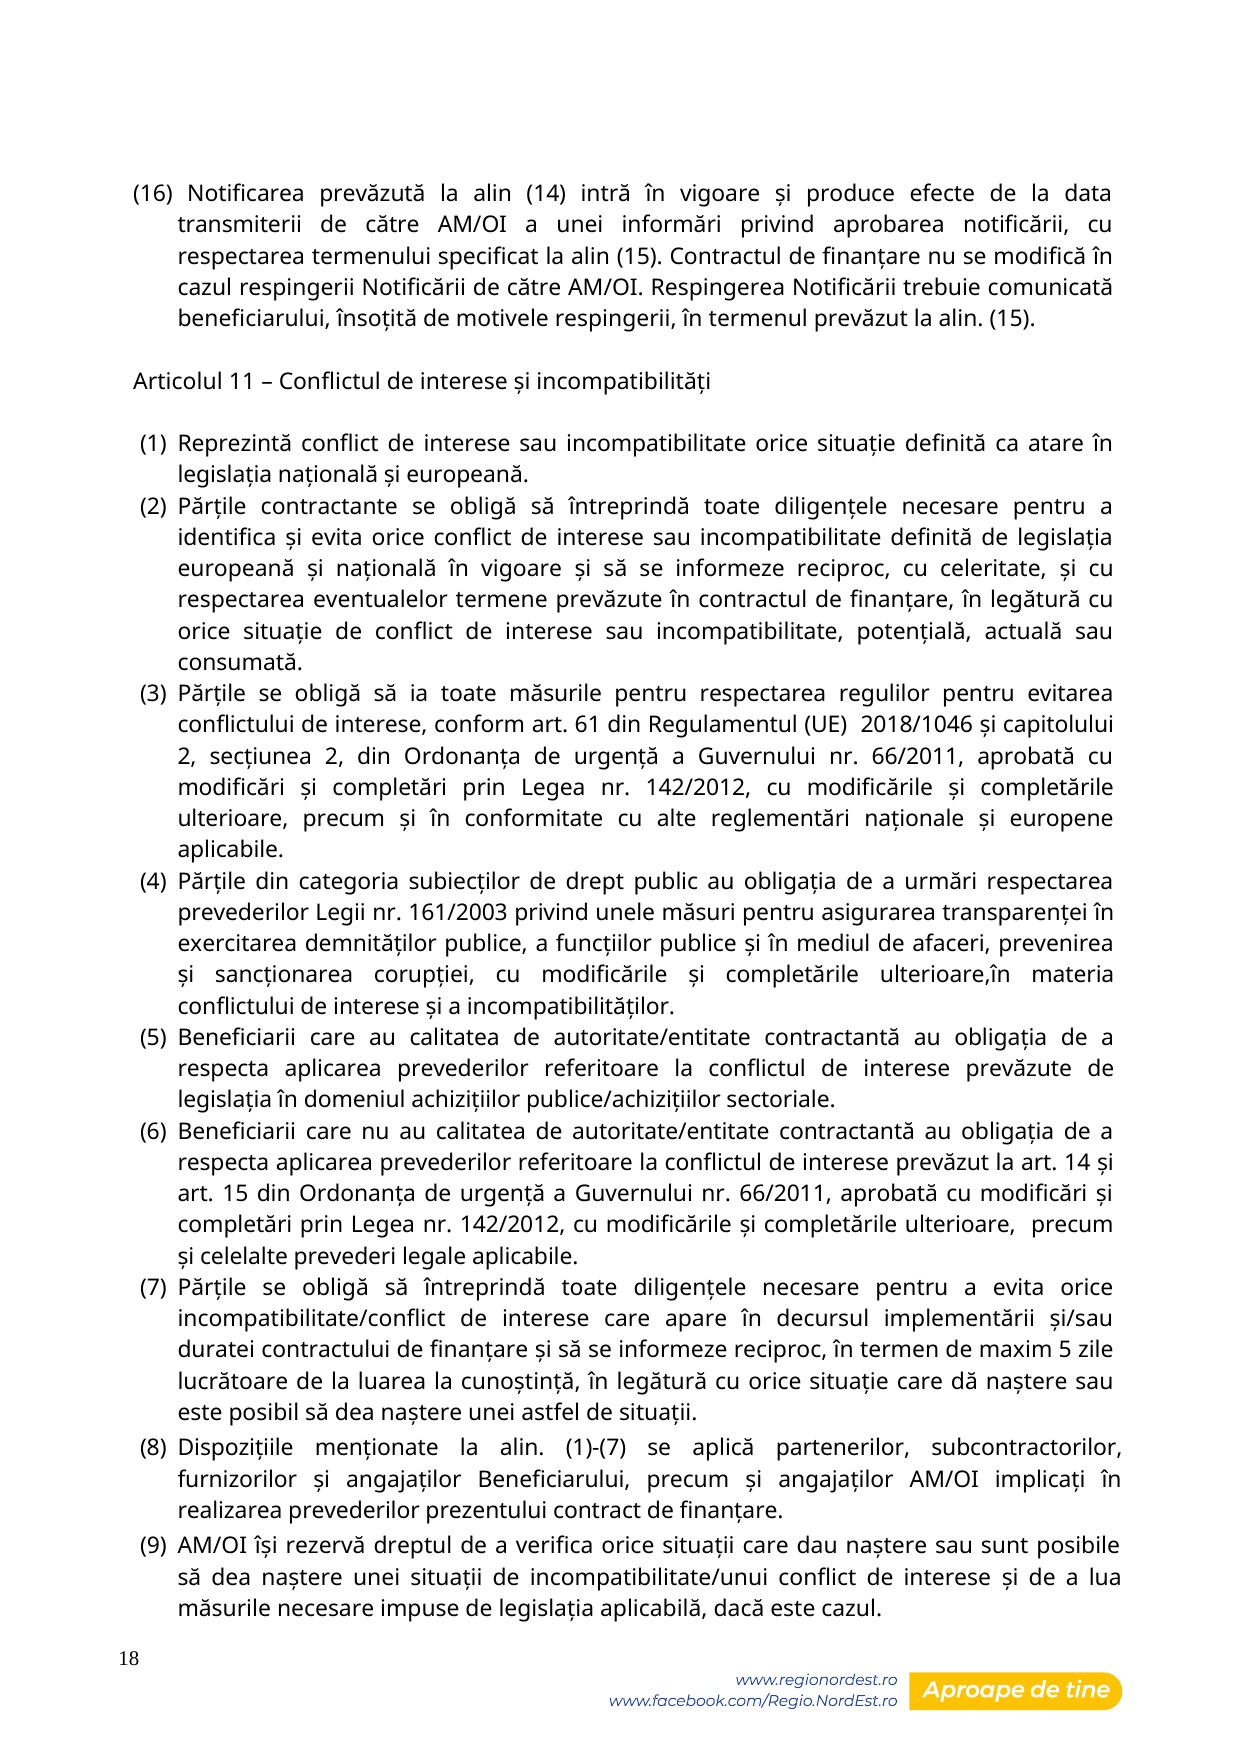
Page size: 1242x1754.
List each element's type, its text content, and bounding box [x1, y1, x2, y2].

list (16) Notificarea prevăzută la alin (14) intră în vigoare și produce efecte de la data transmiterii de către AM/OI a unei informări privind aprobarea notificării, cu respectarea termenului specificat la alin (15). Contractul de finanțare nu se modifică în cazul respingerii Notificării de către AM/OI. Respingerea Notificării trebuie comunicată beneficiarului, însoțită de motivele respingerii, în termenul prevăzut la alin. (15). [133, 177, 1114, 333]
list Beneficiarii care nu au calitatea de autoritate/entitate contractantă au obligația de a respecta aplicarea prevederilor referitoare la conflictul de interese prevăzut la art. 14 și art. 15 din Ordonanța de urgență a Guvernului nr. 66/2011, aprobată cu modificări și completări prin Legea nr. 142/2012, cu modificările și completările ulterioare, precum și celelalte prevederi legale aplicabile. [140, 1115, 1114, 1271]
text Articolul 11 – Conflictul de interese și incompatibilități [130, 365, 1122, 396]
list Părțile se obligă să ia toate măsurile pentru respectarea regulilor pentru evitarea conflictului de interese, conform art. 61 din Regulamentul (UE) 2018/1046 și capitolului 2, secțiunea 2, din Ordonanța de urgență a Guvernului nr. 66/2011, aprobată cu modificări și completări prin Legea nr. 142/2012, cu modificările și completările ulterioare, precum și în conformitate cu alte reglementări naționale și europene aplicabile. [140, 677, 1114, 865]
list AM/OI își rezervă dreptul de a verifica orice situații care dau naștere sau sunt posibile să dea naștere unei situații de incompatibilitate/unui conflict de interese şi de a lua măsurile necesare impuse de legislația aplicabilă, dacă este cazul. [140, 1529, 1122, 1623]
list Beneficiarii care au calitatea de autoritate/entitate contractantă au obligația de a respecta aplicarea prevederilor referitoare la conflictul de interese prevăzute de legislația în domeniul achizițiilor publice/achizițiilor sectoriale. [140, 1021, 1114, 1115]
list Părțile contractante se obligă să întreprindă toate diligențele necesare pentru a identifica și evita orice conflict de interese sau incompatibilitate definită de legislația europeană și națională în vigoare şi să se informeze reciproc, cu celeritate, şi cu respectarea eventualelor termene prevăzute în contractul de finanțare, în legătură cu orice situație de conflict de interese sau incompatibilitate, potențială, actuală sau consumată. [140, 490, 1114, 677]
list Dispozițiile menționate la alin. (1)-(7) se aplică partenerilor, subcontractorilor, furnizorilor şi angajaților Beneficiarului, precum şi angajaților AM/OI implicați în realizarea prevederilor prezentului contract de finanțare. [140, 1431, 1122, 1525]
list Reprezintă conflict de interese sau incompatibilitate orice situație definită ca atare în legislația națională şi europeană. [140, 427, 1114, 490]
list Părțile se obligă să întreprindă toate diligențele necesare pentru a evita orice incompatibilitate/conflict de interese care apare în decursul implementării și/sau duratei contractului de finanțare şi să se informeze reciproc, în termen de maxim 5 zile lucrătoare de la luarea la cunoștință, în legătură cu orice situație care dă naștere sau este posibil să dea naștere unei astfel de situații. [140, 1271, 1114, 1427]
list Părțile din categoria subiecților de drept public au obligația de a urmări respectarea prevederilor Legii nr. 161/2003 privind unele măsuri pentru asigurarea transparenţei în exercitarea demnităţilor publice, a funcţiilor publice şi în mediul de afaceri, prevenirea şi sancţionarea corupţiei, cu modificările și completările ulterioare,în materia conflictului de interese și a incompatibilităților. [140, 865, 1114, 1021]
